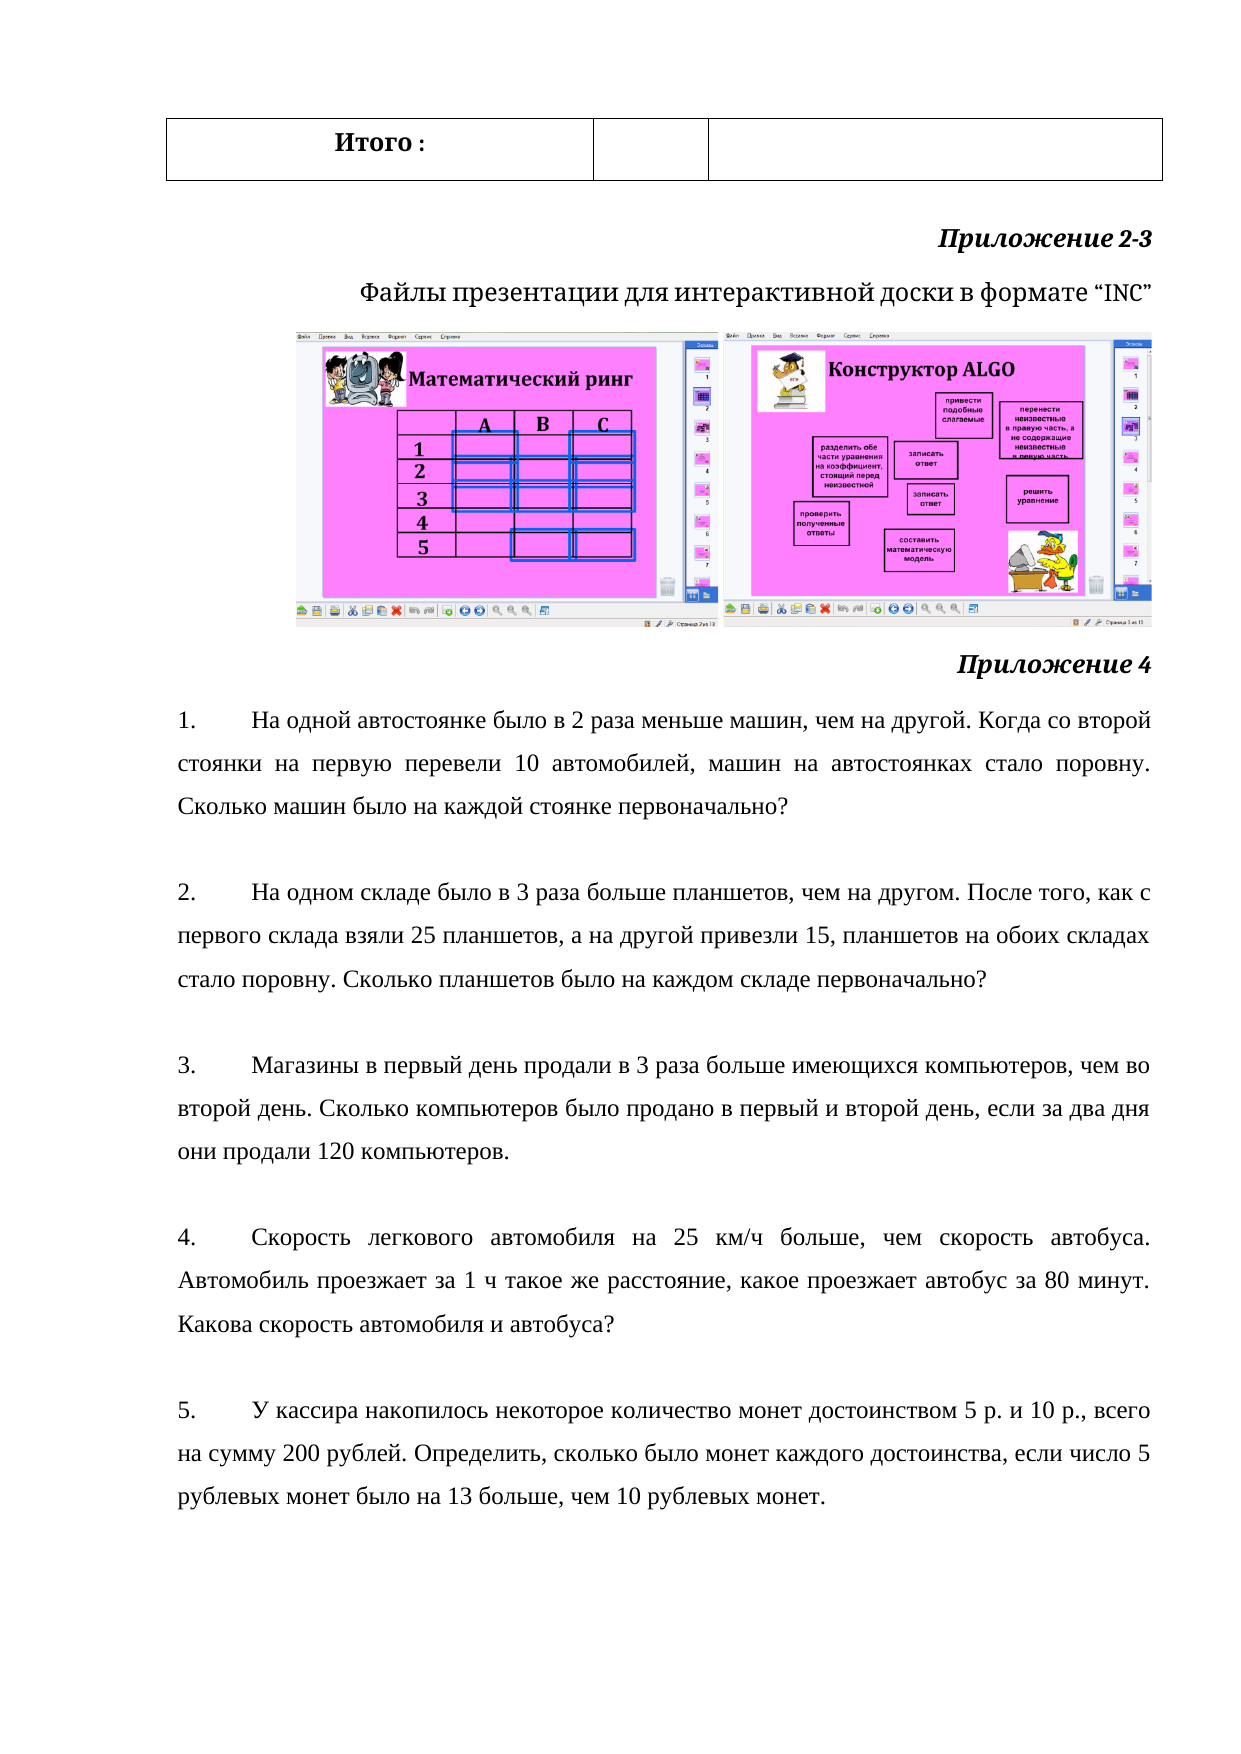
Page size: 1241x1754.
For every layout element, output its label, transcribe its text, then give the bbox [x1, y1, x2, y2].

list Магазины в первый день продали в 3 раза больше имеющихся компьютеров, чем во второй день. Сколько компьютеров было продано в первый и второй день, если за два дня они продали 120 компьютеров. [177, 1050, 1152, 1165]
list На одном складе было в 3 раза больше планшетов, чем на другом. После того, как с первого склада взяли 25 планшетов, а на другой привезли 15, планшетов на обоих складах стало поровну. Сколько планшетов было на каждом складе первоначально? [177, 877, 1152, 992]
list На одной автостоянке было в 2 раза меньше машин, чем на другой. Когда со второй стоянки на первую перевели 10 автомобилей, машин на автостоянках стало поровну. Сколько машин было на каждой стоянке первоначально? [177, 705, 1152, 820]
table_cell Итого : [167, 119, 593, 180]
text Приложение 4 [177, 651, 1152, 680]
text Файлы презентации для интерактивной доски в формате “INC” [177, 278, 1152, 307]
list Скорость легкового автомобиля на 25 км/ч больше, чем скорость автобуса. Автомобиль проезжает за 1 ч такое же расстояние, какое проезжает автобус за 80 минут. Какова скорость автомобиля и автобуса? [177, 1222, 1152, 1337]
picture [296, 332, 719, 627]
list У кассира накопилось некоторое количество монет достоинством 5 р. и 10 р., всего на сумму 200 рублей. Определить, сколько было монет каждого достоинства, если число 5 рублевых монет было на 13 больше, чем 10 рублевых монет. [177, 1395, 1152, 1510]
picture [723, 332, 1152, 627]
text Приложение 2-3 [177, 224, 1152, 253]
table_cell [594, 119, 708, 180]
